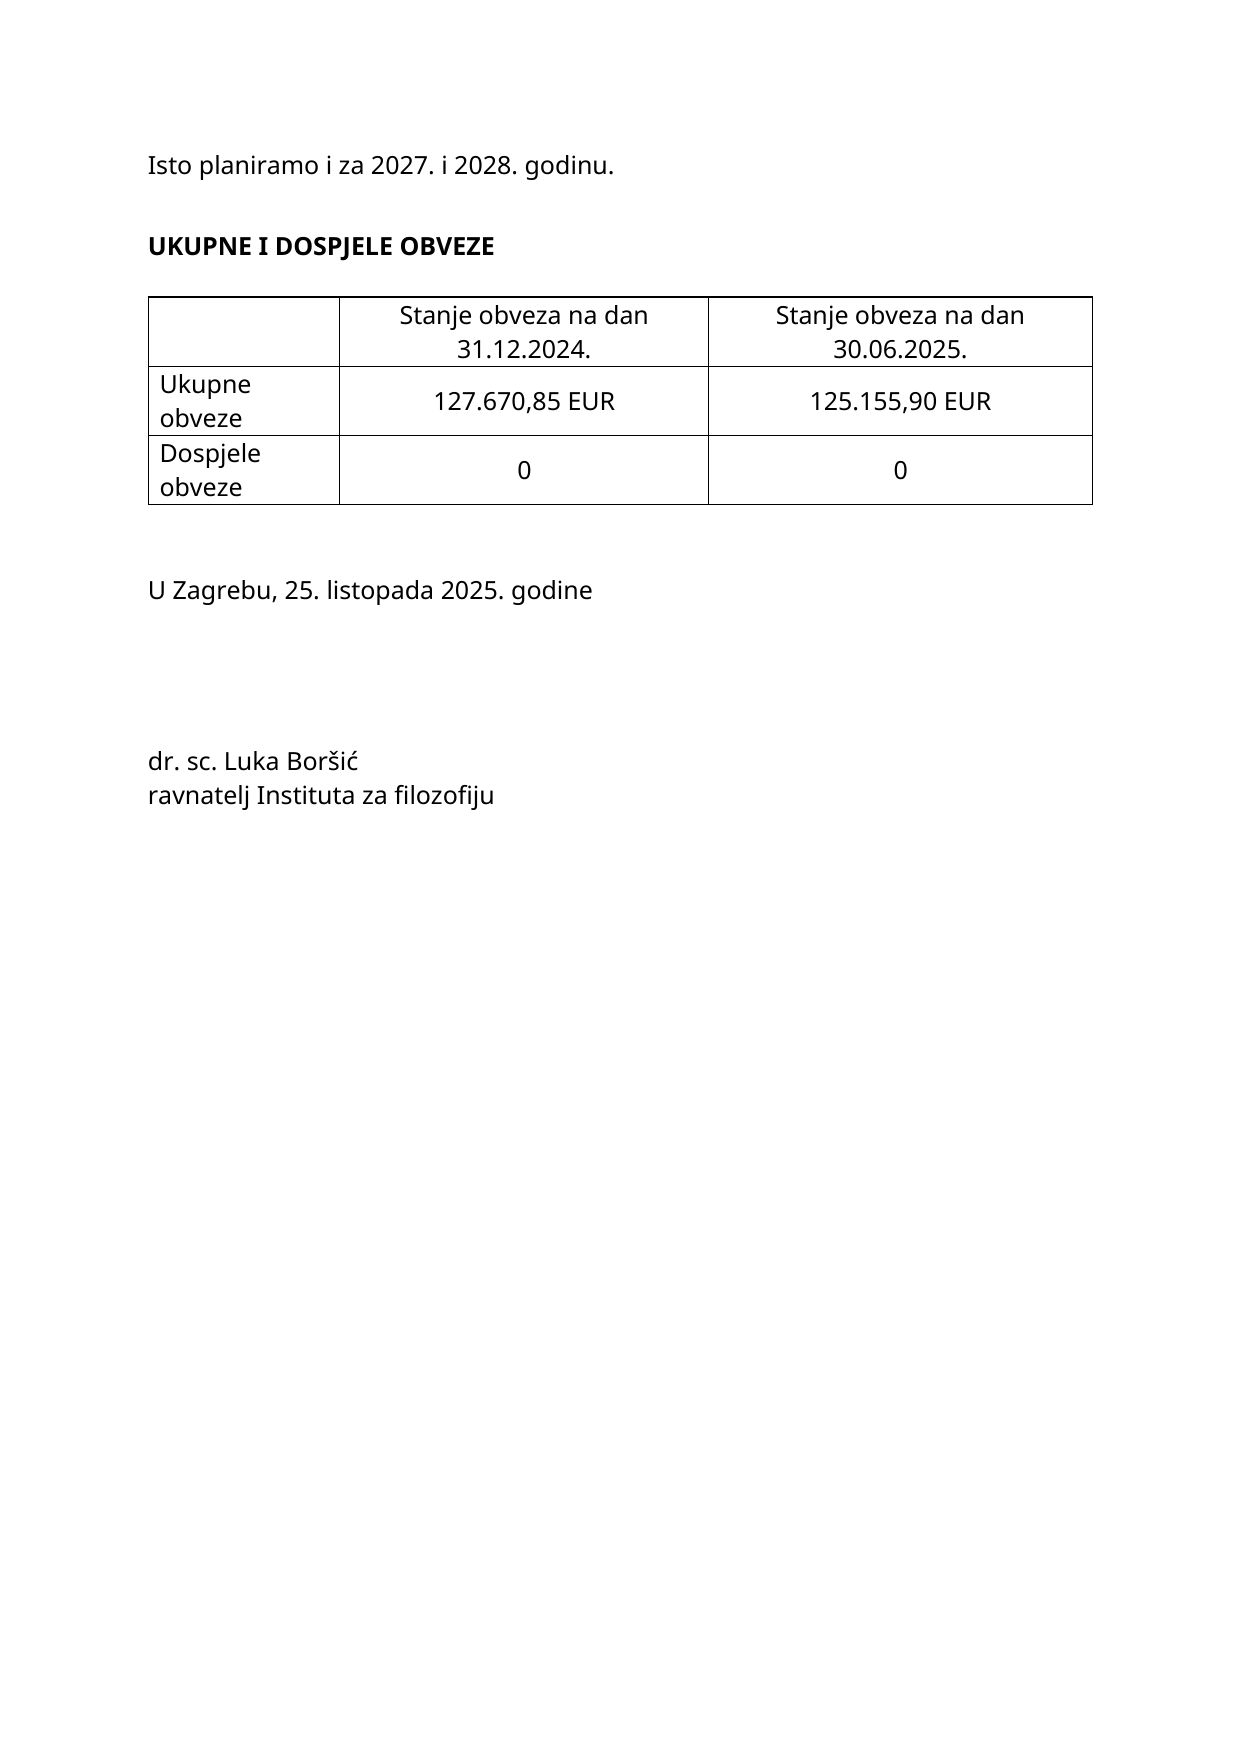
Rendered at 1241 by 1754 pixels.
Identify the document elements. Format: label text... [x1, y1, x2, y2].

text U Zagrebu, 25. listopada 2025. godine [148, 573, 1093, 607]
table_cell 0 [709, 436, 1092, 504]
table_cell Dospjele obveze [149, 436, 339, 504]
table_cell Ukupne obveze [149, 367, 339, 435]
text ravnatelj Instituta za filozofiju [148, 777, 1093, 811]
table_cell 0 [340, 436, 708, 504]
text Isto planiramo i za 2027. i 2028. godinu. [148, 148, 1093, 182]
text dr. sc. Luka Boršić [148, 743, 1093, 777]
table_cell 127.670,85 EUR [340, 367, 708, 435]
table_header Stanje obveza na dan 30.06.2025. [709, 298, 1092, 366]
table_cell 125.155,90 EUR [709, 367, 1092, 435]
table_header Stanje obveza na dan 31.12.2024. [340, 298, 708, 366]
text UKUPNE I DOSPJELE OBVEZE [148, 228, 1093, 262]
table_header [149, 298, 339, 366]
